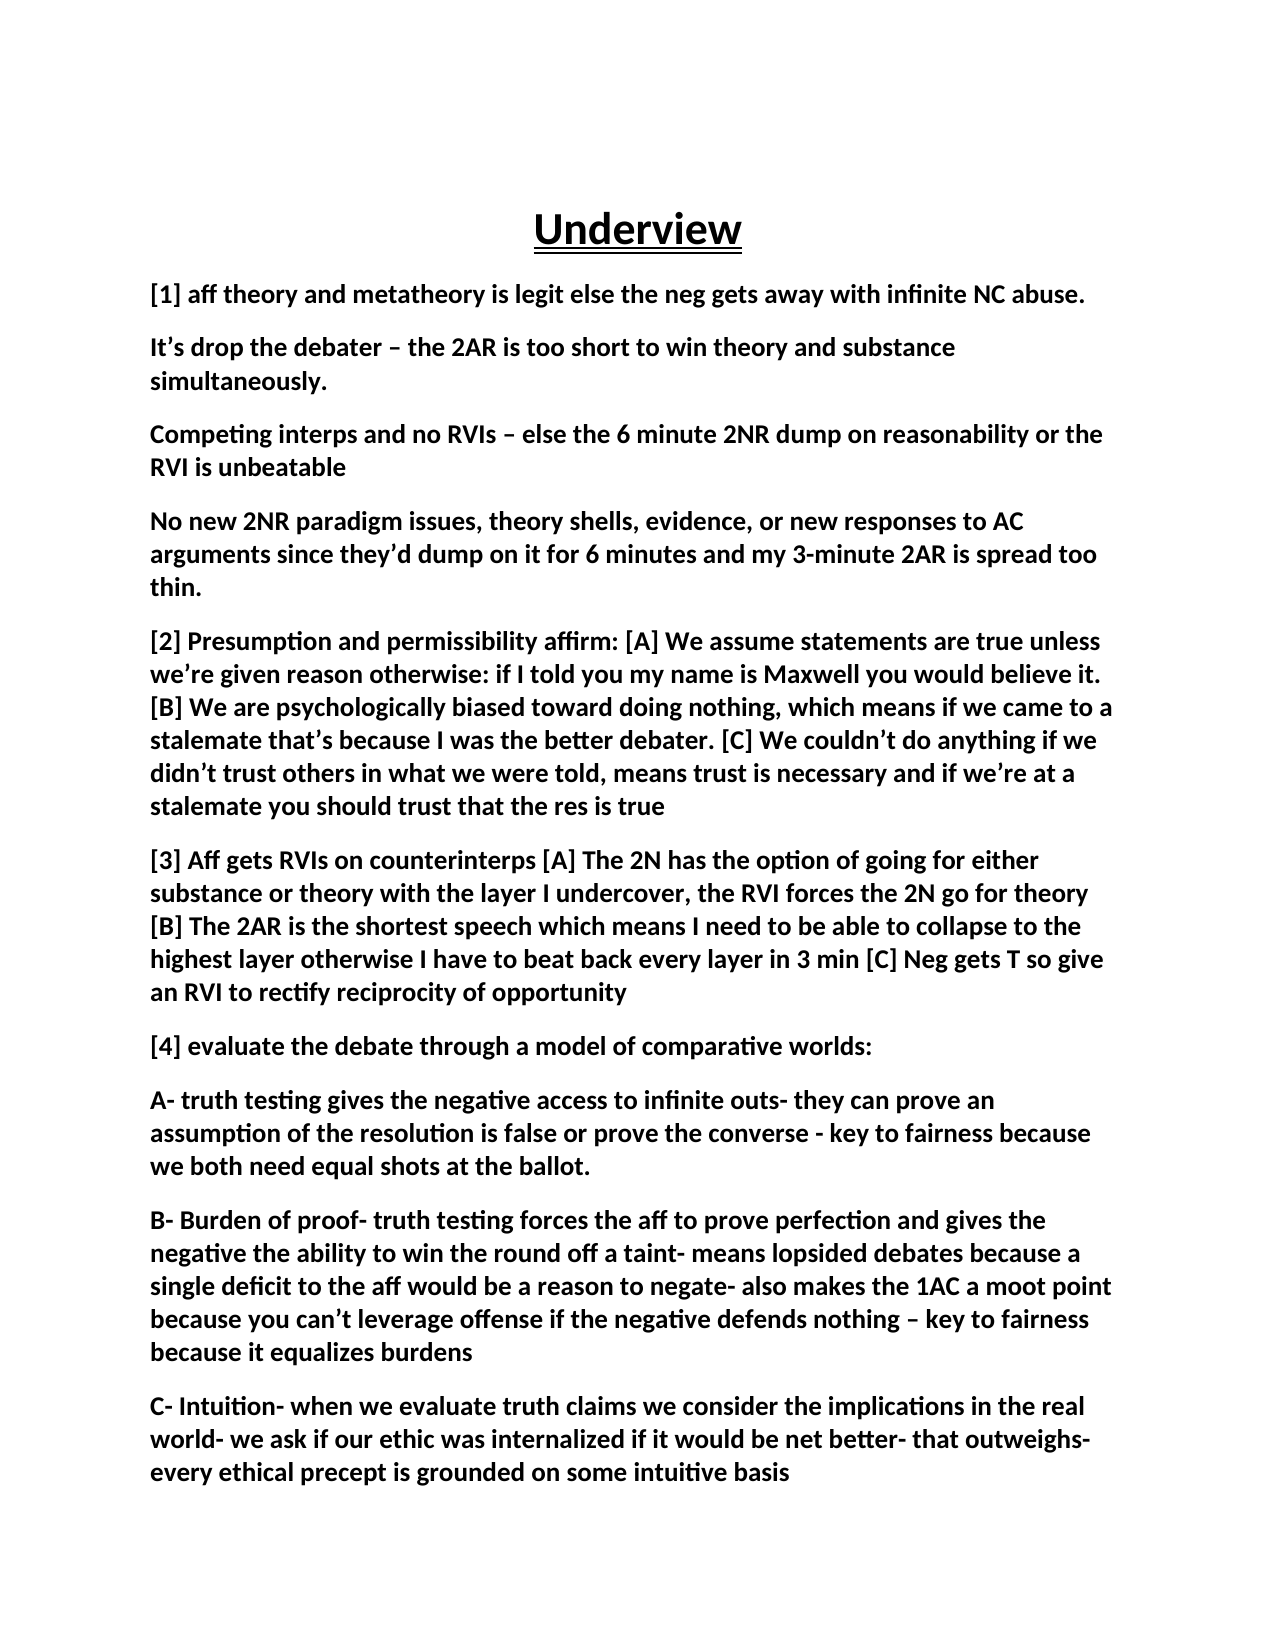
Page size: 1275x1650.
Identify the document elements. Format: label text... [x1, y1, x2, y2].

subtitle Underview [150, 200, 1125, 256]
subtitle [4] evaluate the debate through a model of comparative worlds: [150, 1029, 1125, 1062]
subtitle Competing interps and no RVIs – else the 6 minute 2NR dump on reasonability or the RVI is unbeatable [150, 417, 1125, 483]
subtitle [3] Aff gets RVIs on counterinterps [A] The 2N has the option of going for either substance or theory with the layer I undercover, the RVI forces the 2N go for theory [B] The 2AR is the shortest speech which means I need to be able to collapse to the highest layer otherwise I have to beat back every layer in 3 min [C] Neg gets T so give an RVI to rectify reciprocity of opportunity [150, 843, 1125, 1008]
subtitle [1] aff theory and metatheory is legit else the neg gets away with infinite NC abuse. [150, 277, 1125, 310]
subtitle C- Intuition- when we evaluate truth claims we consider the implications in the real world- we ask if our ethic was internalized if it would be net better- that outweighs- every ethical precept is grounded on some intuitive basis [150, 1389, 1125, 1488]
subtitle B- Burden of proof- truth testing forces the aff to prove perfection and gives the negative the ability to win the round off a taint- means lopsided debates because a single deficit to the aff would be a reason to negate- also makes the 1AC a moot point because you can’t leverage offense if the negative defends nothing – key to fairness because it equalizes burdens [150, 1203, 1125, 1368]
subtitle It’s drop the debater – the 2AR is too short to win theory and substance simultaneously. [150, 331, 1125, 397]
subtitle A- truth testing gives the negative access to infinite outs- they can prove an assumption of the resolution is false or prove the converse - key to fairness because we both need equal shots at the ballot. [150, 1083, 1125, 1182]
subtitle No new 2NR paradigm issues, theory shells, evidence, or new responses to AC arguments since they’d dump on it for 6 minutes and my 3-minute 2AR is spread too thin. [150, 504, 1125, 603]
subtitle [2] Presumption and permissibility affirm: [A] We assume statements are true unless we’re given reason otherwise: if I told you my name is Maxwell you would believe it. [B] We are psychologically biased toward doing nothing, which means if we came to a stalemate that’s because I was the better debater. [C] We couldn’t do anything if we didn’t trust others in what we were told, means trust is necessary and if we’re at a stalemate you should trust that the res is true [150, 624, 1125, 822]
